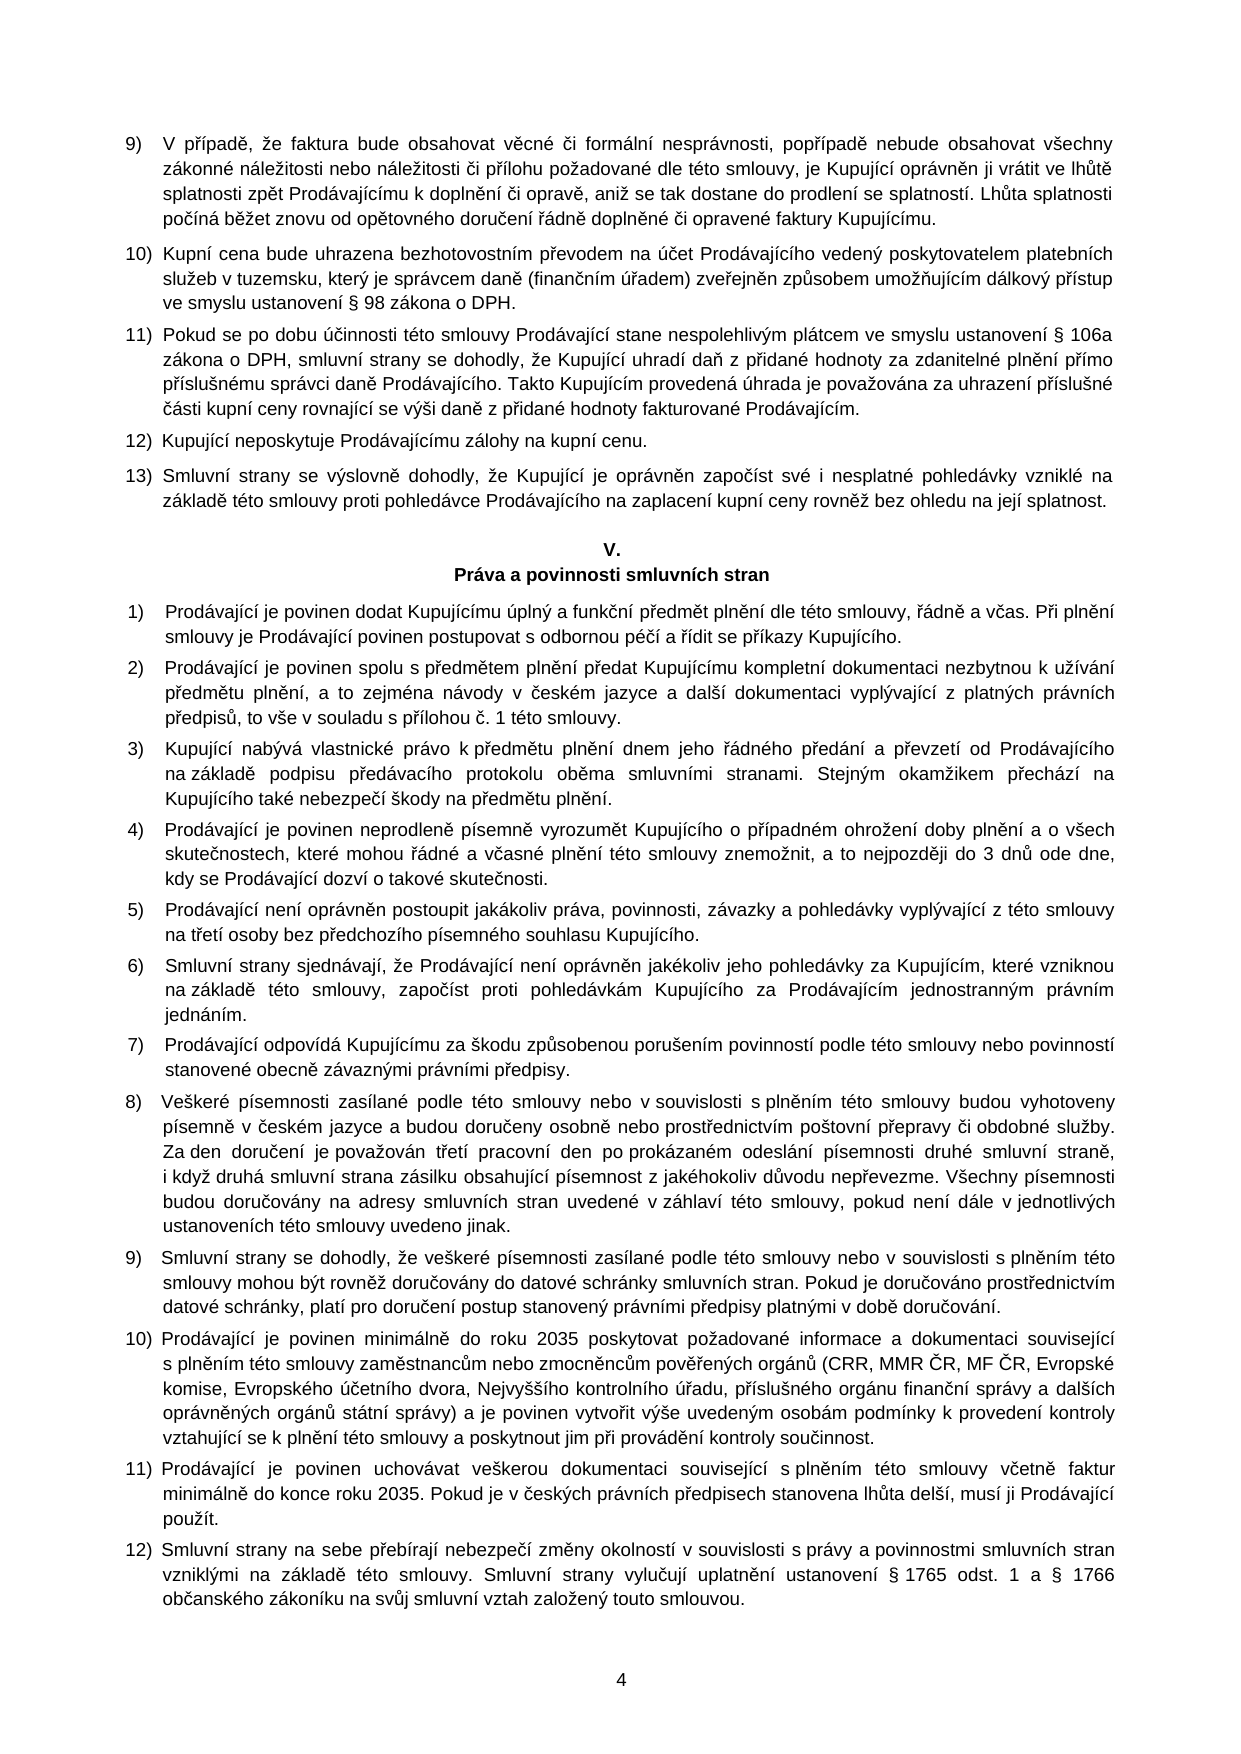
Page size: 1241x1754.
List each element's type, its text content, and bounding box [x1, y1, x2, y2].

list Prodávající je povinen spolu s předmětem plnění předat Kupujícímu kompletní dokumentaci nezbytnou k užívání předmětu plnění, a to zejména návody v českém jazyce a další dokumentaci vyplývající z platných právních předpisů, to vše v souladu s přílohou č. 1 této smlouvy. [127, 657, 1115, 728]
list Prodávající je povinen uchovávat veškerou dokumentaci související s plněním této smlouvy včetně faktur minimálně do konce roku 2035. Pokud je v českých právních předpisech stanovena lhůta delší, musí ji Prodávající použít. [125, 1458, 1115, 1529]
list Veškeré písemnosti zasílané podle této smlouvy nebo v souvislosti s plněním této smlouvy budou vyhotoveny písemně v českém jazyce a budou doručeny osobně nebo prostřednictvím poštovní přepravy či obdobné služby. Za den doručení je považován třetí pracovní den po prokázaném odeslání písemnosti druhé smluvní straně, i když druhá smluvní strana zásilku obsahující písemnost z jakéhokoliv důvodu nepřevezme. Všechny písemnosti budou doručovány na adresy smluvních stran uvedené v záhlaví této smlouvy, pokud není dále v jednotlivých ustanoveních této smlouvy uvedeno jinak. [125, 1091, 1115, 1237]
list Pokud se po dobu účinnosti této smlouvy Prodávající stane nespolehlivým plátcem ve smyslu ustanovení § 106a zákona o DPH, smluvní strany se dohodly, že Kupující uhradí daň z přidané hodnoty za zdanitelné plnění přímo příslušnému správci daně Prodávajícího. Takto Kupujícím provedená úhrada je považována za uhrazení příslušné části kupní ceny rovnající se výši daně z přidané hodnoty fakturované Prodávajícím. [125, 323, 1113, 419]
list Kupující neposkytuje Prodávajícímu zálohy na kupní cenu. [125, 429, 1113, 451]
list Prodávající odpovídá Kupujícímu za škodu způsobenou porušením povinností podle této smlouvy nebo povinností stanovené obecně závaznými právními předpisy. [127, 1034, 1115, 1081]
list Smluvní strany na sebe přebírají nebezpečí změny okolností v souvislosti s právy a povinnostmi smluvních stran vzniklými na základě této smlouvy. Smluvní strany vylučují uplatnění ustanovení § 1765 odst. 1 a § 1766 občanského zákoníku na svůj smluvní vztah založený touto smlouvou. [125, 1538, 1115, 1610]
list Kupující nabývá vlastnické právo k předmětu plnění dnem jeho řádného předání a převzetí od Prodávajícího na základě podpisu předávacího protokolu oběma smluvními stranami. Stejným okamžikem přechází na Kupujícího také nebezpečí škody na předmětu plnění. [127, 738, 1115, 809]
list Smluvní strany se výslovně dohodly, že Kupující je oprávněn započíst své i nesplatné pohledávky vzniklé na základě této smlouvy proti pohledávce Prodávajícího na zaplacení kupní ceny rovněž bez ohledu na její splatnost. [125, 464, 1113, 511]
list Kupní cena bude uhrazena bezhotovostním převodem na účet Prodávajícího vedený poskytovatelem platebních služeb v tuzemsku, který je správcem daně (finančním úřadem) zveřejněn způsobem umožňujícím dálkový přístup ve smyslu ustanovení § 98 zákona o DPH. [125, 242, 1113, 314]
text V. [125, 539, 1099, 561]
list Prodávající je povinen minimálně do roku 2035 poskytovat požadované informace a dokumentaci související s plněním této smlouvy zaměstnancům nebo zmocněncům pověřených orgánů (CRR, MMR ČR, MF ČR, Evropské komise, Evropského účetního dvora, Nejvyššího kontrolního úřadu, příslušného orgánu finanční správy a dalších oprávněných orgánů státní správy) a je povinen vytvořit výše uvedeným osobám podmínky k provedení kontroly vztahující se k plnění této smlouvy a poskytnout jim při provádění kontroly součinnost. [125, 1328, 1115, 1448]
list V případě, že faktura bude obsahovat věcné či formální nesprávnosti, popřípadě nebude obsahovat všechny zákonné náležitosti nebo náležitosti či přílohu požadované dle této smlouvy, je Kupující oprávněn ji vrátit ve lhůtě splatnosti zpět Prodávajícímu k doplnění či opravě, aniž se tak dostane do prodlení se splatností. Lhůta splatnosti počíná běžet znovu od opětovného doručení řádně doplněné či opravené faktury Kupujícímu. [125, 133, 1113, 229]
text Práva a povinnosti smluvních stran [125, 564, 1098, 586]
list Prodávající je povinen neprodleně písemně vyrozumět Kupujícího o případném ohrožení doby plnění a o všech skutečnostech, které mohou řádné a včasné plnění této smlouvy znemožnit, a to nejpozději do 3 dnů ode dne, kdy se Prodávající dozví o takové skutečnosti. [127, 818, 1115, 889]
list Prodávající není oprávněn postoupit jakákoliv práva, povinnosti, závazky a pohledávky vyplývající z této smlouvy na třetí osoby bez předchozího písemného souhlasu Kupujícího. [127, 899, 1115, 945]
list Prodávající je povinen dodat Kupujícímu úplný a funkční předmět plnění dle této smlouvy, řádně a včas. Při plnění smlouvy je Prodávající povinen postupovat s odbornou péčí a řídit se příkazy Kupujícího. [127, 601, 1115, 648]
list Smluvní strany se dohodly, že veškeré písemnosti zasílané podle této smlouvy nebo v souvislosti s plněním této smlouvy mohou být rovněž doručovány do datové schránky smluvních stran. Pokud je doručováno prostřednictvím datové schránky, platí pro doručení postup stanovený právními předpisy platnými v době doručování. [125, 1247, 1115, 1318]
list Smluvní strany sjednávají, že Prodávající není oprávněn jakékoliv jeho pohledávky za Kupujícím, které vzniknou na základě této smlouvy, započíst proti pohledávkám Kupujícího za Prodávajícím jednostranným právním jednáním. [127, 954, 1115, 1026]
